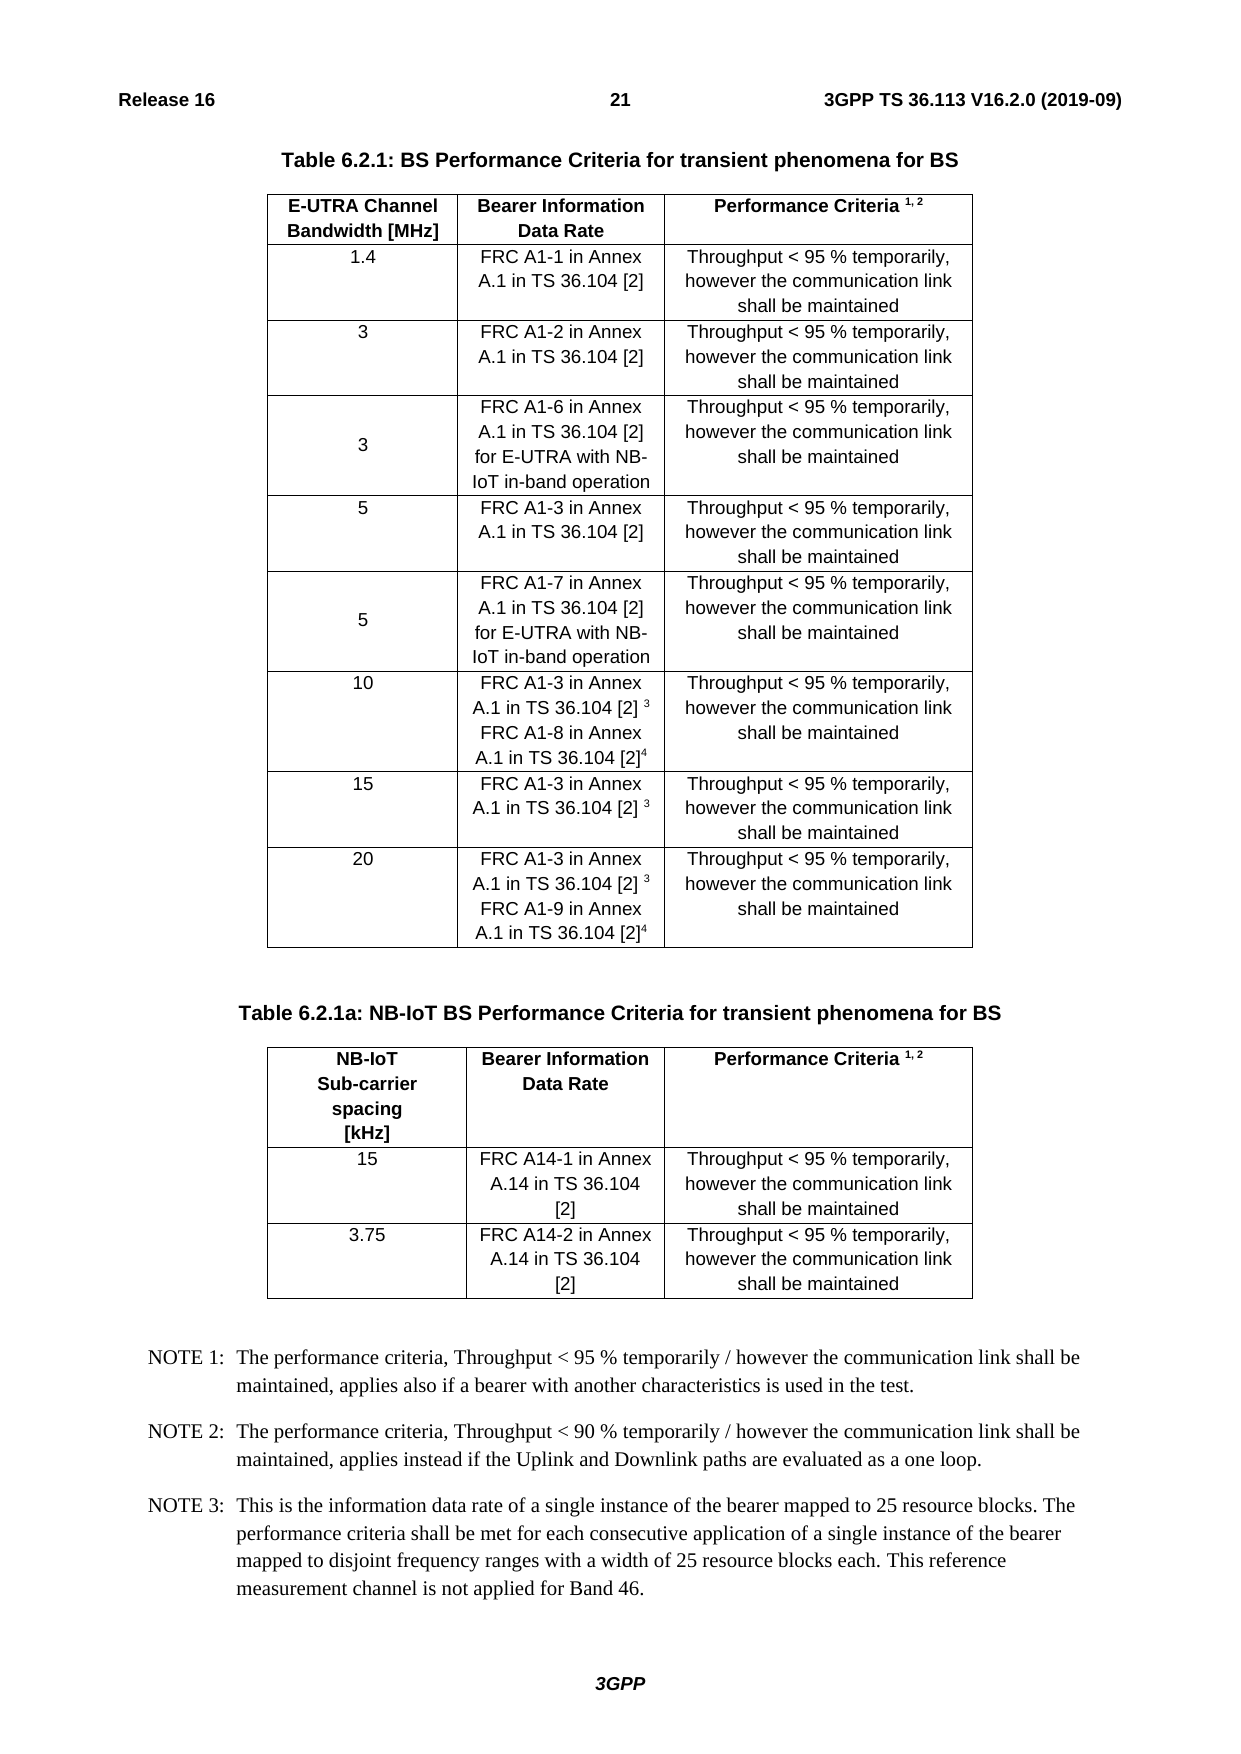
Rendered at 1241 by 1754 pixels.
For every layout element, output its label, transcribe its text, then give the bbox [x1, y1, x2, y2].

table_cell FRC A1-3 in Annex A.1 in TS 36.104 [2] [458, 496, 664, 571]
table_cell Throughput < 95 % temporarily, however the communication link shall be maintained [665, 1224, 972, 1298]
table_cell Throughput < 95 % temporarily, however the communication link shall be maintained [665, 396, 972, 495]
table_cell 15 [268, 772, 457, 847]
text NOTE 3: This is the information data rate of a single instance of the bearer mapped to 25 resource blocks. The performance criteria shall be met for each consecutive application of a single instance of the bearer mapped to disjoint frequency ranges with a width of 25 resource blocks each. This reference measurement channel is not applied for Band 46. [148, 1493, 1122, 1600]
table_cell 15 [268, 1148, 466, 1222]
table_cell Throughput < 95 % temporarily, however the communication link shall be maintained [665, 848, 972, 947]
table_header Bearer Information Data Rate [467, 1048, 664, 1147]
table_cell FRC A1-6 in Annex A.1 in TS 36.104 [2] for E-UTRA with NB-IoT in-band operation [458, 396, 664, 495]
table_cell FRC A14-1 in Annex A.14 in TS 36.104 [2] [467, 1148, 664, 1222]
table_cell 3 [268, 396, 457, 495]
text NOTE 2: The performance criteria, Throughput < 90 % temporarily / however the communication link shall be maintained, applies instead if the Uplink and Downlink paths are evaluated as a one loop. [148, 1419, 1122, 1471]
table_cell 5 [268, 496, 457, 571]
text Table 6.2.1: BS Performance Criteria for transient phenomena for BS [118, 147, 1122, 171]
table_cell Throughput < 95 % temporarily, however the communication link shall be maintained [665, 496, 972, 571]
table_cell 10 [268, 672, 457, 771]
table_cell FRC A1-3 in Annex A.1 in TS 36.104 [2] 3 FRC A1-9 in Annex A.1 in TS 36.104 [2]4 [458, 848, 664, 947]
table_cell Throughput < 95 % temporarily, however the communication link shall be maintained [665, 772, 972, 847]
table_cell FRC A1-3 in Annex A.1 in TS 36.104 [2] 3 [458, 772, 664, 847]
table_header NB-IoT Sub-carrier spacing [kHz] [268, 1048, 466, 1147]
table_cell FRC A1-7 in Annex A.1 in TS 36.104 [2] for E-UTRA with NB-IoT in-band operation [458, 572, 664, 671]
table_cell FRC A1-3 in Annex A.1 in TS 36.104 [2] 3 FRC A1-8 in Annex A.1 in TS 36.104 [2]4 [458, 672, 664, 771]
table_cell Throughput < 95 % temporarily, however the communication link shall be maintained [665, 245, 972, 320]
text NOTE 1: The performance criteria, Throughput < 95 % temporarily / however the communication link shall be maintained, applies also if a bearer with another characteristics is used in the test. [148, 1345, 1122, 1397]
table_cell Throughput < 95 % temporarily, however the communication link shall be maintained [665, 672, 972, 771]
table_header Bearer Information Data Rate [458, 195, 664, 244]
text Table 6.2.1a: NB-IoT BS Performance Criteria for transient phenomena for BS [118, 1001, 1122, 1024]
table_header E-UTRA Channel Bandwidth [MHz] [268, 195, 457, 244]
table_cell 3 [268, 321, 457, 395]
table_cell 1.4 [268, 245, 457, 320]
table_cell 20 [268, 848, 457, 947]
table_cell Throughput < 95 % temporarily, however the communication link shall be maintained [665, 1148, 972, 1222]
table_cell 5 [268, 572, 457, 671]
table_cell 3.75 [268, 1224, 466, 1298]
table_cell FRC A1-1 in Annex A.1 in TS 36.104 [2] [458, 245, 664, 320]
table_cell FRC A14-2 in Annex A.14 in TS 36.104 [2] [467, 1224, 664, 1298]
table_cell Throughput < 95 % temporarily, however the communication link shall be maintained [665, 572, 972, 671]
table_header Performance Criteria 1, 2 [665, 195, 972, 244]
table_cell FRC A1-2 in Annex A.1 in TS 36.104 [2] [458, 321, 664, 395]
table_header Performance Criteria 1, 2 [665, 1048, 972, 1147]
table_cell Throughput < 95 % temporarily, however the communication link shall be maintained [665, 321, 972, 395]
